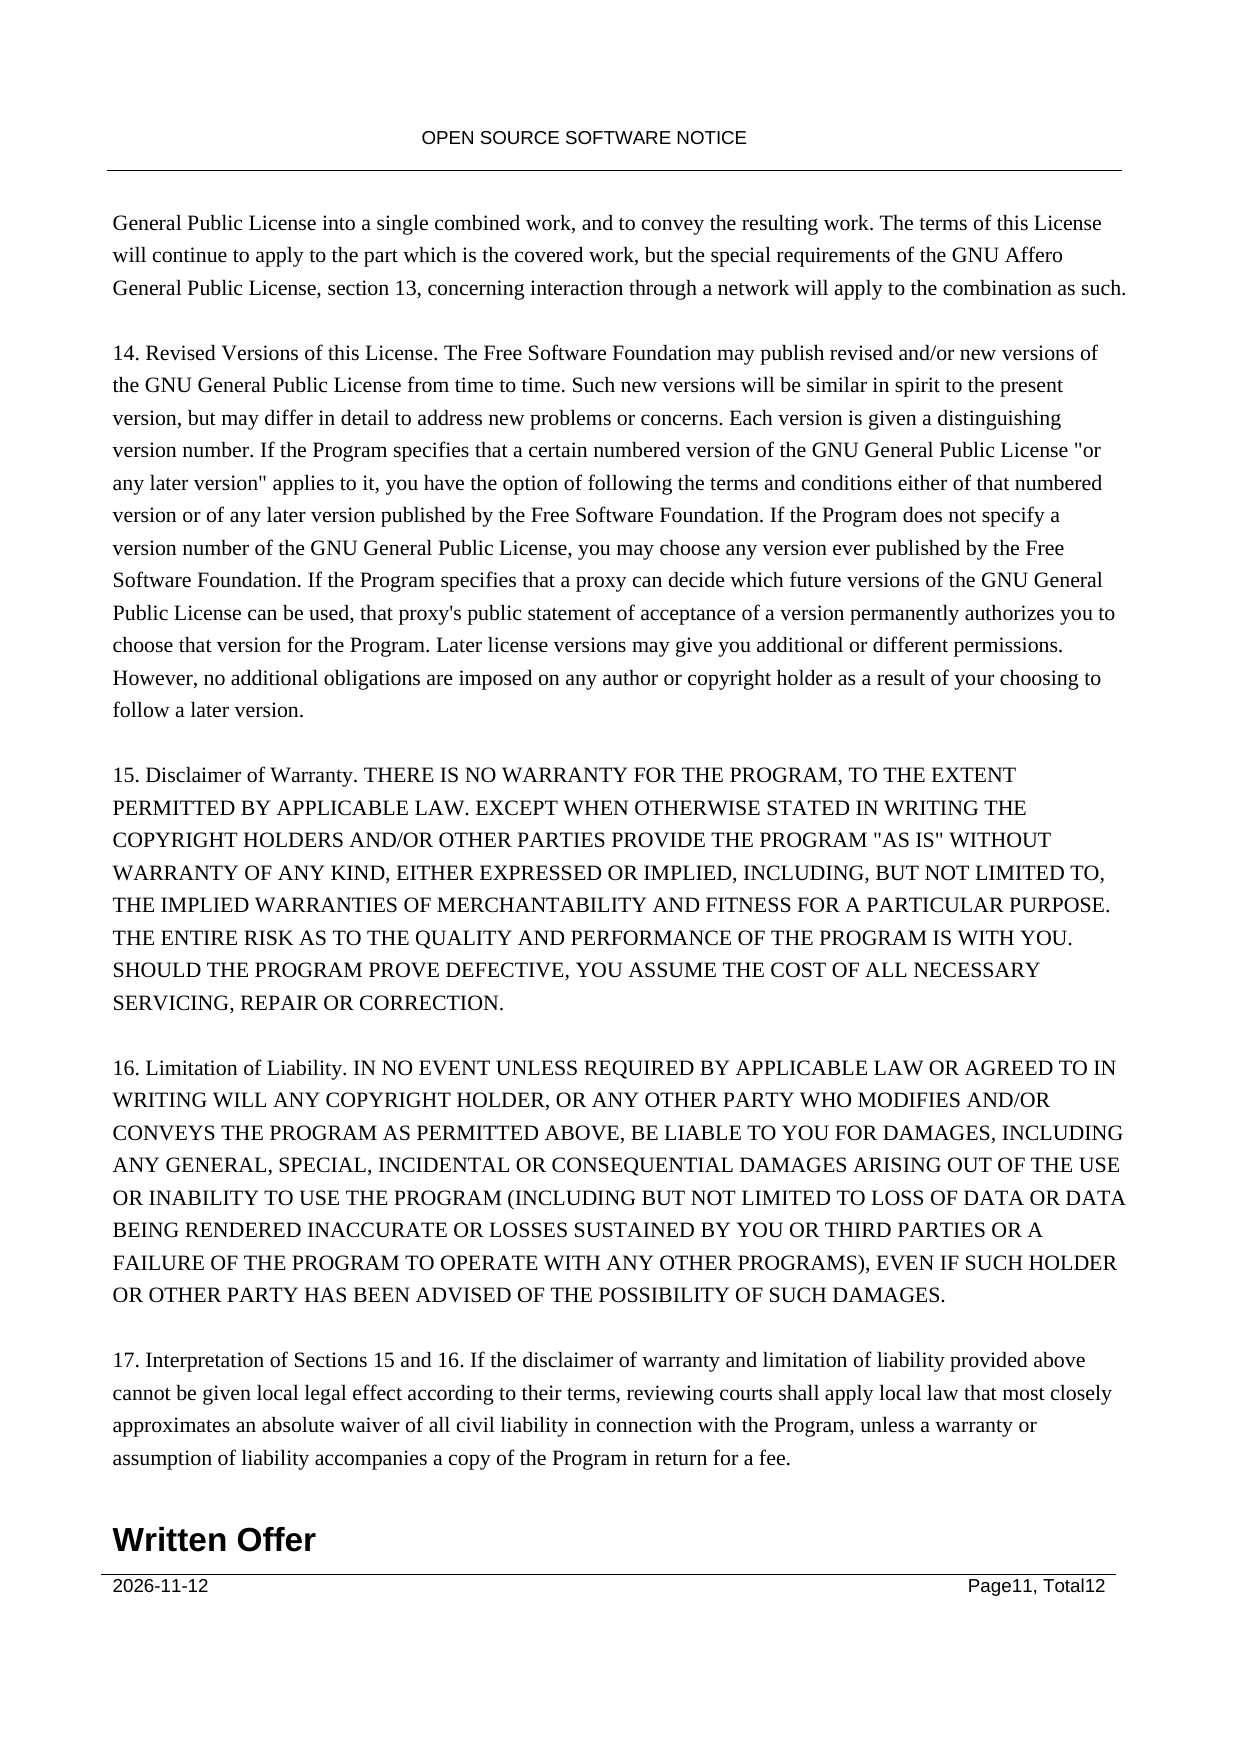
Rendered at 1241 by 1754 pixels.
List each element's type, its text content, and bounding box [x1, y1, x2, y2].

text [112, 206, 1128, 1506]
text Written Offer [112, 1506, 1128, 1571]
